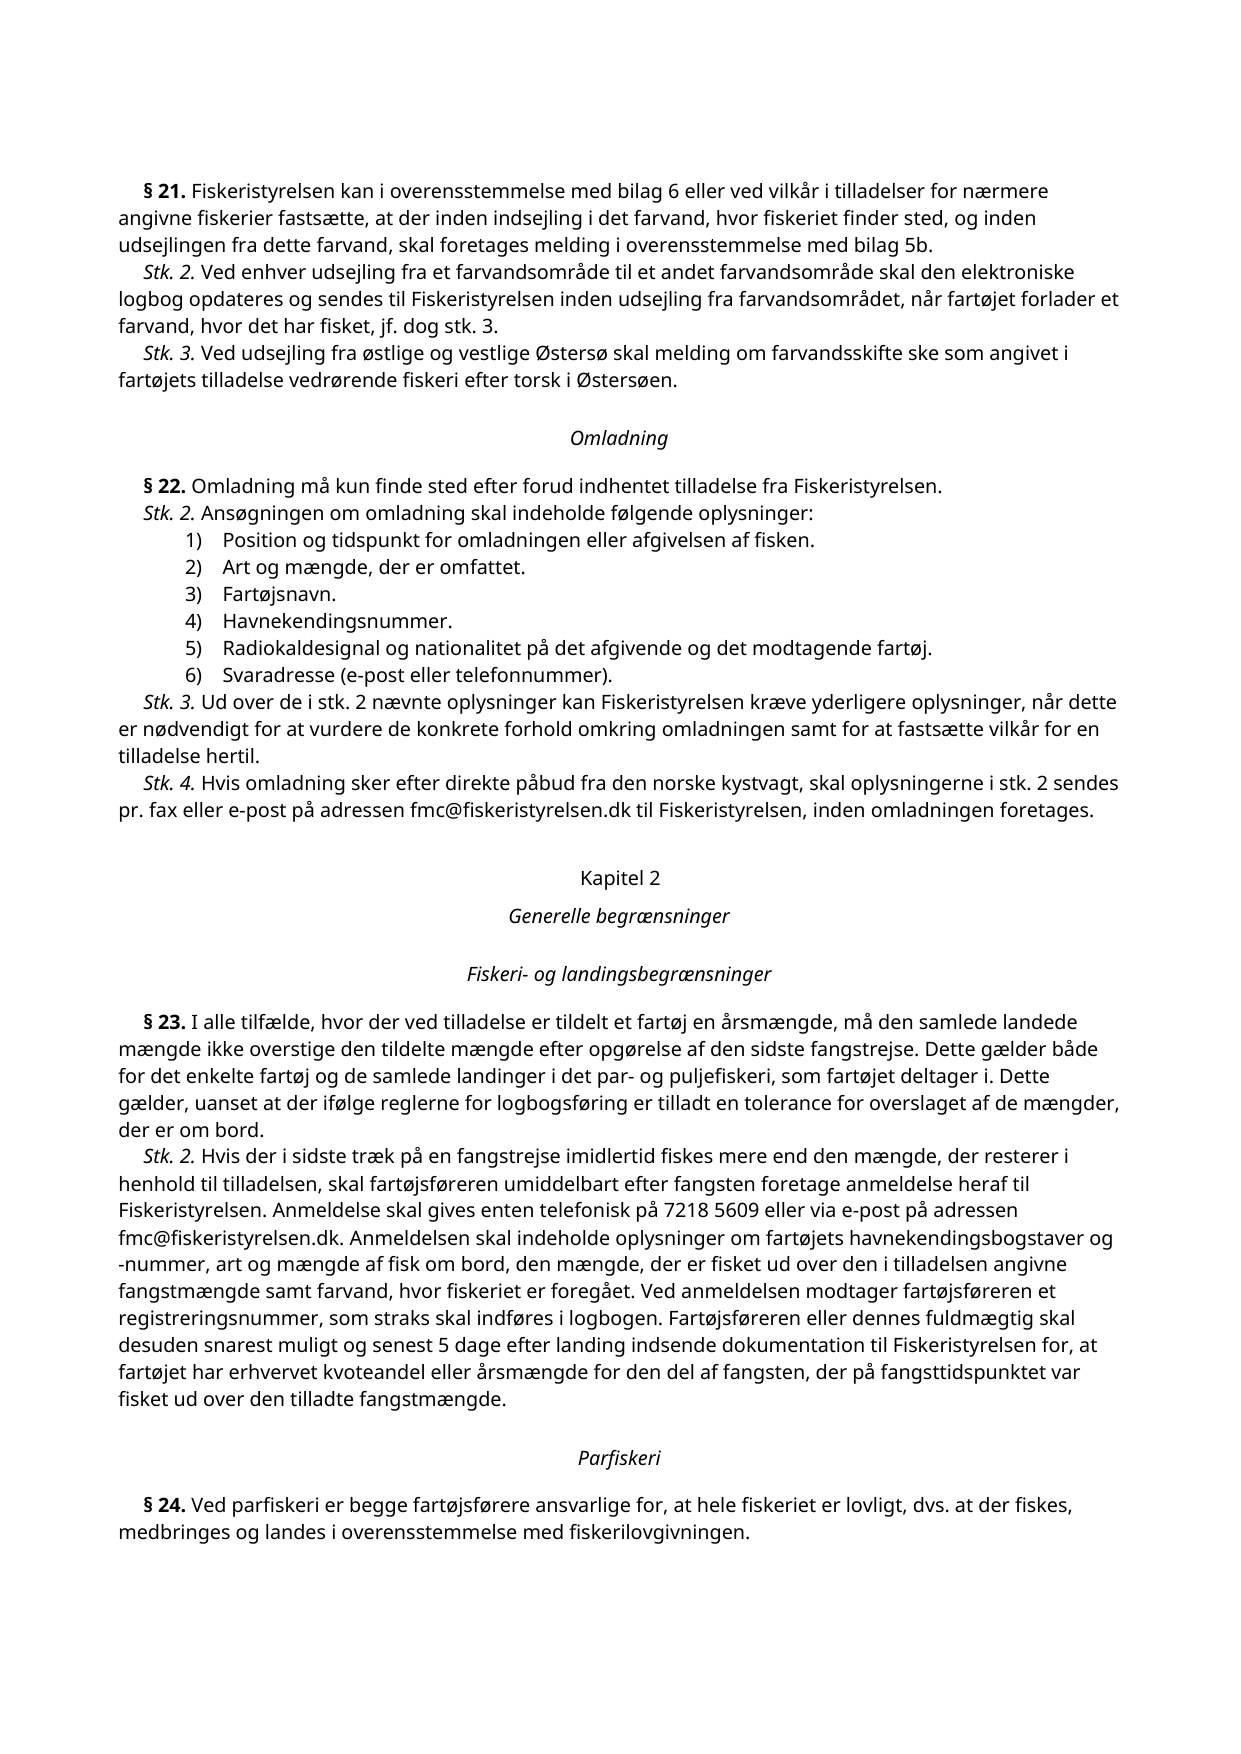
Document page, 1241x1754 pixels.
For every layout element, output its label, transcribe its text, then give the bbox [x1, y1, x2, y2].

list Radiokaldesignal og nationalitet på det afgivende og det modtagende fartøj. [185, 634, 1122, 661]
list Havnekendingsnummer. [185, 607, 1122, 634]
list Position og tidspunkt for omladningen eller afgivelsen af fisken. [185, 526, 1122, 553]
text Kapitel 2 [118, 864, 1122, 891]
text Stk. 2. Ved enhver udsejling fra et farvandsområde til et andet farvandsområde skal den elektroniske logbog opdateres og sendes til Fiskeristyrelsen inden udsejling fra farvandsområdet, når fartøjet forlader et farvand, hvor det har fisket, jf. dog stk. 3. [118, 258, 1122, 339]
text Stk. 3. Ved udsejling fra østlige og vestlige Østersø skal melding om farvandsskifte ske som angivet i fartøjets tilladelse vedrørende fiskeri efter torsk i Østersøen. [118, 339, 1122, 393]
text § 23. I alle tilfælde, hvor der ved tilladelse er tildelt et fartøj en årsmængde, må den samlede landede mængde ikke overstige den tildelte mængde efter opgørelse af den sidste fangstrejse. Dette gælder både for det enkelte fartøj og de samlede landinger i det par- og puljefiskeri, som fartøjet deltager i. Dette gælder, uanset at der ifølge reglerne for logbogsføring er tilladt en tolerance for overslaget af de mængder, der er om bord. [118, 1008, 1122, 1143]
text Stk. 4. Hvis omladning sker efter direkte påbud fra den norske kystvagt, skal oplysningerne i stk. 2 sendes pr. fax eller e-post på adressen fmc@fiskeristyrelsen.dk til Fiskeristyrelsen, inden omladningen foretages. [118, 769, 1122, 823]
list Fartøjsnavn. [185, 580, 1122, 607]
text Fiskeri- og landingsbegrænsninger [118, 960, 1122, 987]
text Parfiskeri [118, 1444, 1122, 1471]
text § 21. Fiskeristyrelsen kan i overensstemmelse med bilag 6 eller ved vilkår i tilladelser for nærmere angivne fiskerier fastsætte, at der inden indsejling i det farvand, hvor fiskeriet finder sted, og inden udsejlingen fra dette farvand, skal foretages melding i overensstemmelse med bilag 5b. [118, 177, 1122, 258]
text Stk. 2. Hvis der i sidste træk på en fangstrejse imidlertid fiskes mere end den mængde, der resterer i henhold til tilladelsen, skal fartøjsføreren umiddelbart efter fangsten foretage anmeldelse heraf til Fiskeristyrelsen. Anmeldelse skal gives enten telefonisk på 7218 5609 eller via e-post på adressen fmc@fiskeristyrelsen.dk. Anmeldelsen skal indeholde oplysninger om fartøjets havnekendingsbogstaver og -nummer, art og mængde af fisk om bord, den mængde, der er fisket ud over den i tilladelsen angivne fangstmængde samt farvand, hvor fiskeriet er foregået. Ved anmeldelsen modtager fartøjsføreren et registreringsnummer, som straks skal indføres i logbogen. Fartøjsføreren eller dennes fuldmægtig skal desuden snarest muligt og senest 5 dage efter landing indsende dokumentation til Fiskeristyrelsen for, at fartøjet har erhvervet kvoteandel eller årsmængde for den del af fangsten, der på fangsttidspunktet var fisket ud over den tilladte fangstmængde. [118, 1143, 1122, 1413]
list Art og mængde, der er omfattet. [185, 553, 1122, 580]
text § 24. Ved parfiskeri er begge fartøjsførere ansvarlige for, at hele fiskeriet er lovligt, dvs. at der fiskes, medbringes og landes i overensstemmelse med fiskerilovgivningen. [118, 1492, 1122, 1546]
text Generelle begrænsninger [118, 902, 1122, 929]
text Stk. 2. Ansøgningen om omladning skal indeholde følgende oplysninger: [118, 499, 1122, 526]
text Stk. 3. Ud over de i stk. 2 nævnte oplysninger kan Fiskeristyrelsen kræve yderligere oplysninger, når dette er nødvendigt for at vurdere de konkrete forhold omkring omladningen samt for at fastsætte vilkår for en tilladelse hertil. [118, 688, 1122, 769]
text Omladning [118, 424, 1122, 451]
list Svaradresse (e-post eller telefonnummer). [185, 661, 1122, 688]
text § 22. Omladning må kun finde sted efter forud indhentet tilladelse fra Fiskeristyrelsen. [118, 472, 1122, 499]
